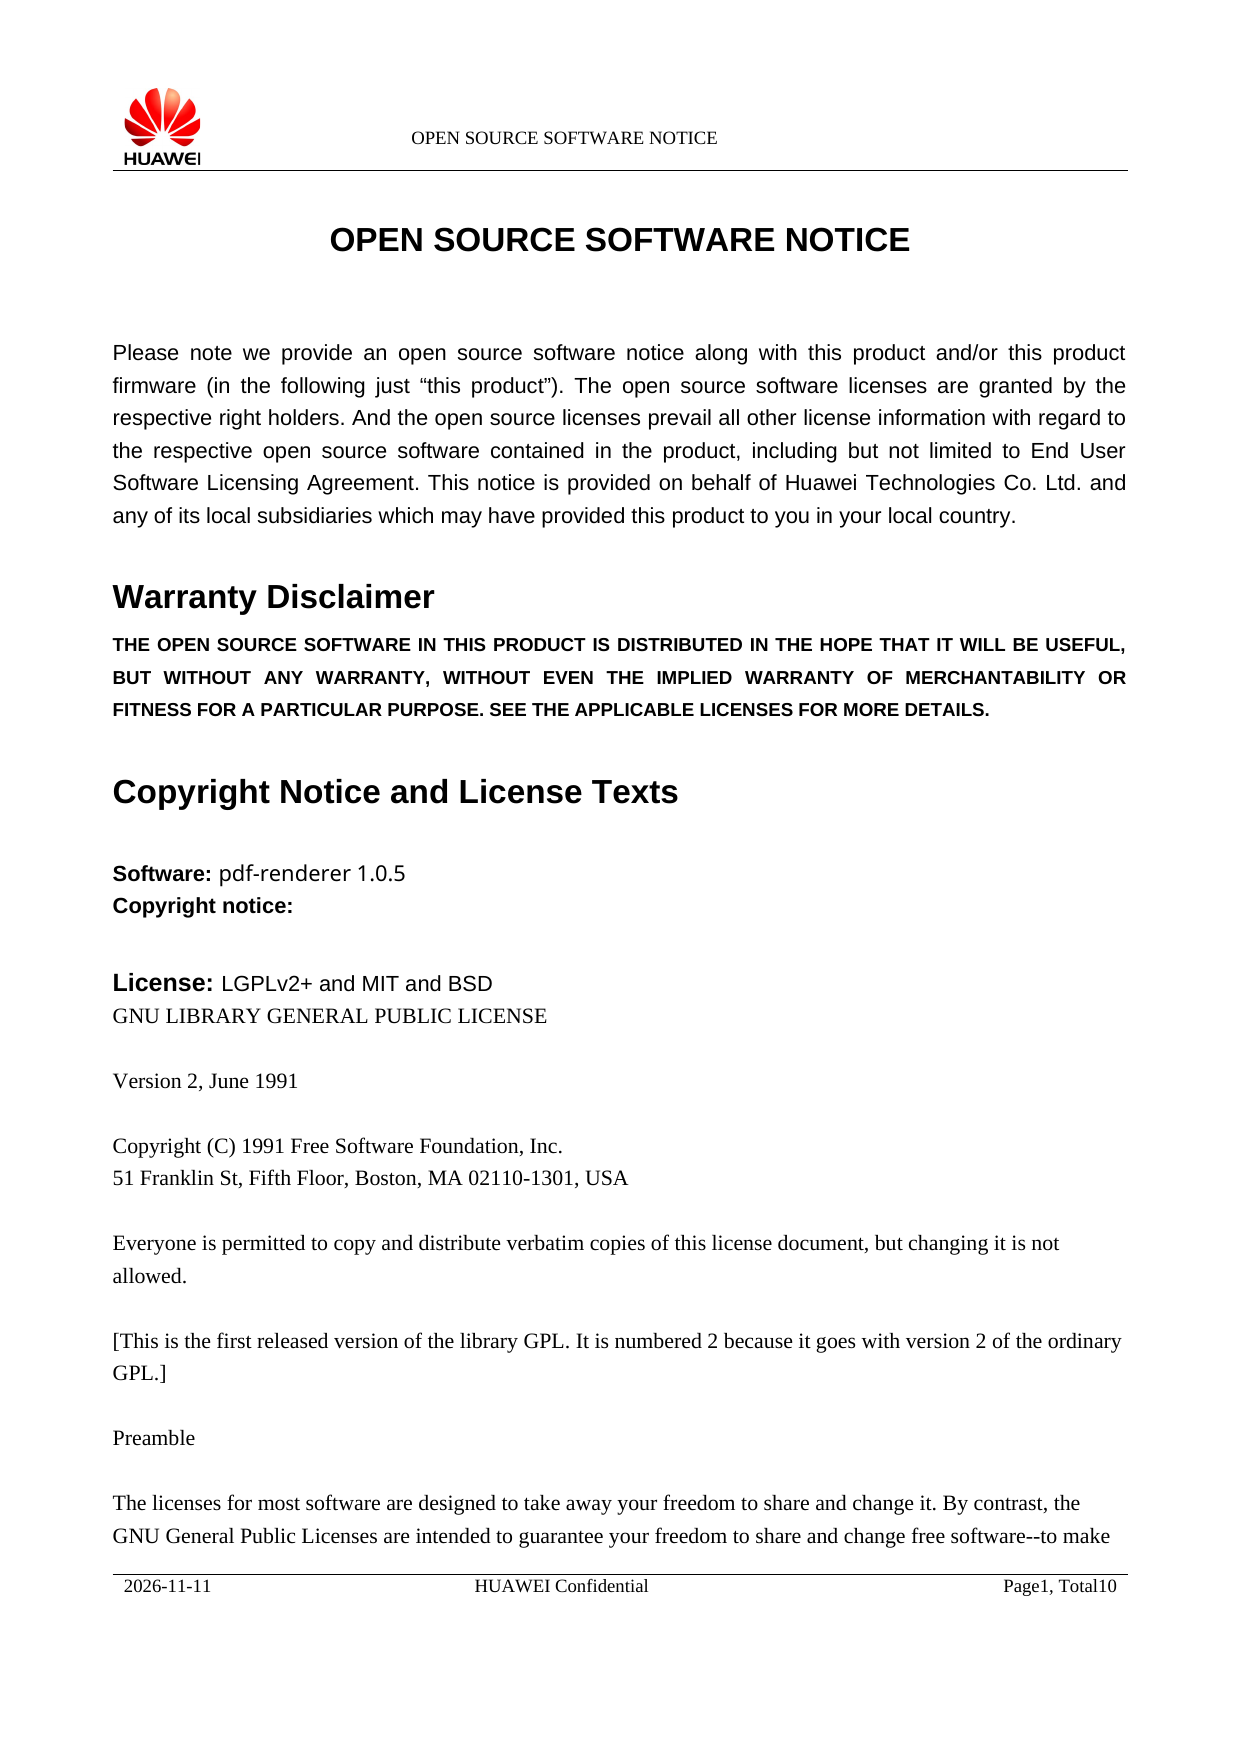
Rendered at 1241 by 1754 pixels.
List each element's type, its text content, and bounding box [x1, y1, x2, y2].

text Copyright notice: [112, 889, 1128, 921]
picture [124, 88, 201, 165]
text Please note we provide an open source software notice along with this product and/or this product firmware (in the following just “this product”). The open source software licenses are granted by the respective right holders. And the open source licenses prevail all other license information with regard to the respective open source software contained in the product, including but not limited to End User Software Licensing Agreement. This notice is provided on behalf of Huawei Technologies Co. Ltd. and any of its local subsidiaries which may have provided this product to you in your local country. [112, 336, 1128, 531]
text Copyright Notice and License Texts [112, 759, 1128, 824]
text License: LGPLv2+ and MIT and BSD [112, 966, 1128, 999]
text Warranty Disclaimer [112, 564, 1128, 629]
text The open source software in this product is distributed in the hope that it will be useful, but WITHOUT ANY WARRANTY, without even the implied warranty of MERCHANTABILITY or FITNESS FOR A PARTICULAR PURPOSE. See the applicable licenses for more details. [112, 629, 1128, 726]
text OPEN SOURCE SOFTWARE NOTICE [112, 206, 1128, 271]
title Software: pdf-renderer 1.0.5 [112, 856, 1128, 889]
